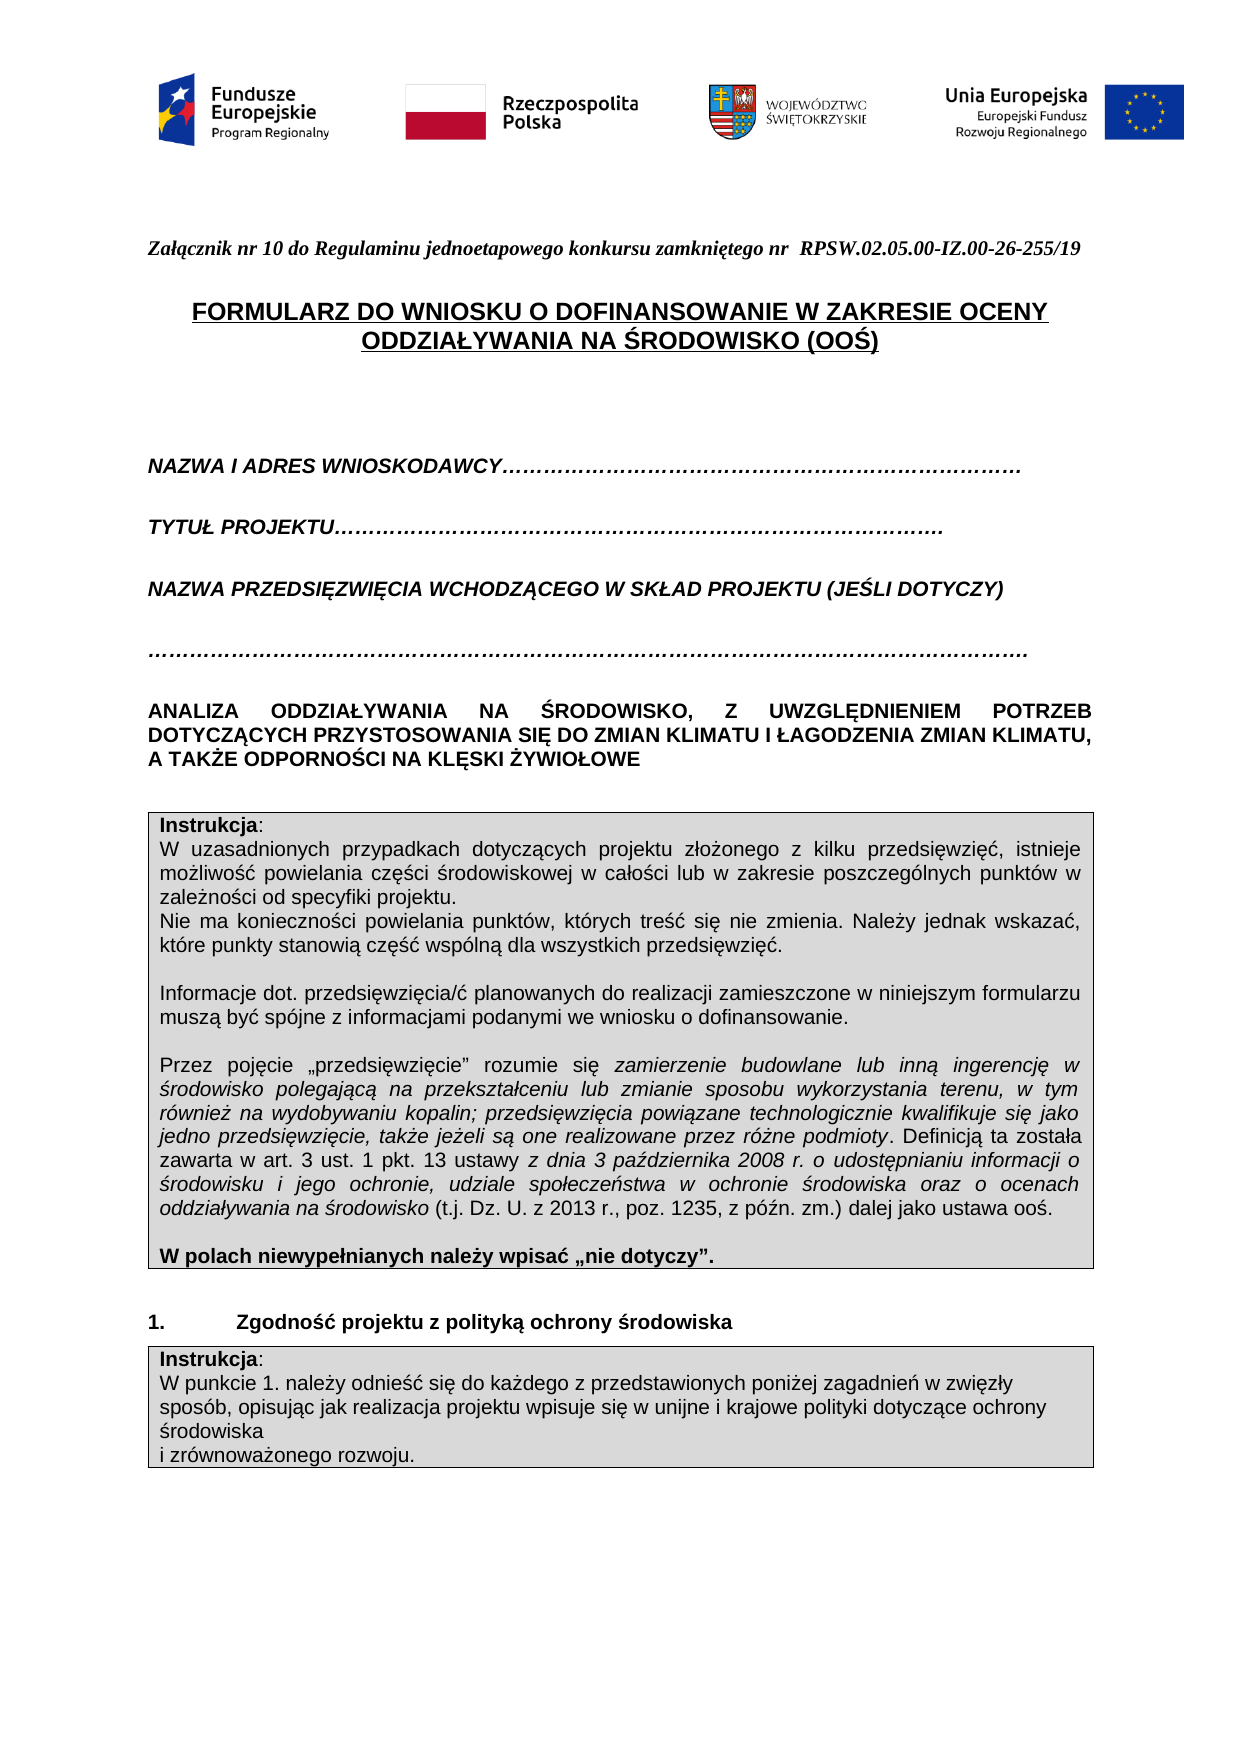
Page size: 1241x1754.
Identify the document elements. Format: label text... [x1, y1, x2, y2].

picture [709, 73, 867, 146]
table_header Instrukcja: W punkcie 1. należy odnieść się do każdego z przedstawionych poniżej zagadnień w zwięzły sposób, opisując jak realizacja projektu wpisuje się w unijne i krajowe polityki dotyczące ochrony środowiska i zrównoważonego rozwoju. [149, 1347, 1093, 1467]
text Załącznik nr 10 do Regulaminu jednoetapowego konkursu zamkniętego nr RPSW.02.05.00-IZ.00-26-255/19 [148, 236, 1093, 259]
text 1. Zgodność projektu z polityką ochrony środowiska [148, 1309, 1093, 1333]
picture [946, 73, 1184, 146]
text ANALIZA ODDZIAŁYWANIA NA ŚRODOWISKO, Z UWZGLĘDNIENIEM POTRZEB DOTYCZĄCYCH PRZYSTOSOWANIA SIĘ DO ZMIAN KLIMATU I ŁAGODZENIA ZMIAN KLIMATU, A TAKŻE ODPORNOŚCI NA KLĘSKI ŻYWIOŁOWE [148, 699, 1093, 771]
picture [158, 73, 329, 146]
table_header Instrukcja: W uzasadnionych przypadkach dotyczących projektu złożonego z kilku przedsięwzięć, istnieje możliwość powielania części środowiskowej w całości lub w zakresie poszczególnych punktów w zależności od specyfiki projektu. Nie ma konieczności powielania punktów, których treść się nie zmienia. Należy jednak wskazać, które punkty stanowią część wspólną dla wszystkich przedsięwzięć. Informacje dot. przedsięwzięcia/ć planowanych do realizacji zamieszczone w niniejszym formularzu muszą być spójne z informacjami podanymi we wniosku o dofinansowanie. Przez pojęcie „przedsięwzięcie” rozumie się zamierzenie budowlane lub inną ingerencję w środowisko polegającą na przekształceniu lub zmianie sposobu wykorzystania terenu, w tym również na wydobywaniu kopalin; przedsięwzięcia powiązane technologicznie kwalifikuje się jako jedno przedsięwzięcie, także jeżeli są one realizowane przez różne podmioty. Definicją ta została zawarta w art. 3 ust. 1 pkt. 13 ustawy z dnia 3 października 2008 r. o udostępnianiu informacji o środowisku i jego ochronie, udziale społeczeństwa w ochronie środowiska oraz o ocenach oddziaływania na środowisko (t.j. Dz. U. z 2013 r., poz. 1235, z późn. zm.) dalej jako ustawa ooś. W polach niewypełnianych należy wpisać „nie dotyczy”. [149, 813, 1093, 1268]
text FORMULARZ DO WNIOSKU O DOFINANSOWANIE W ZAKRESIE OCENY ODDZIAŁYWANIA NA ŚRODOWISKO (OOŚ) [148, 297, 1093, 354]
text NAZWA PRZEDSIĘZWIĘCIA WCHODZĄCEGO W SKŁAD PROJEKTU (JEŚLI DOTYCZY) [148, 576, 1093, 600]
text ………………………………………………………………………………………………………………. [148, 638, 1093, 662]
text TYTUŁ PROJEKTU……………………………………………………………………………. [148, 515, 1093, 539]
picture [405, 73, 638, 146]
text NAZWA I ADRES WNIOSKODAWCY………………………………………………………………… [148, 453, 1093, 477]
